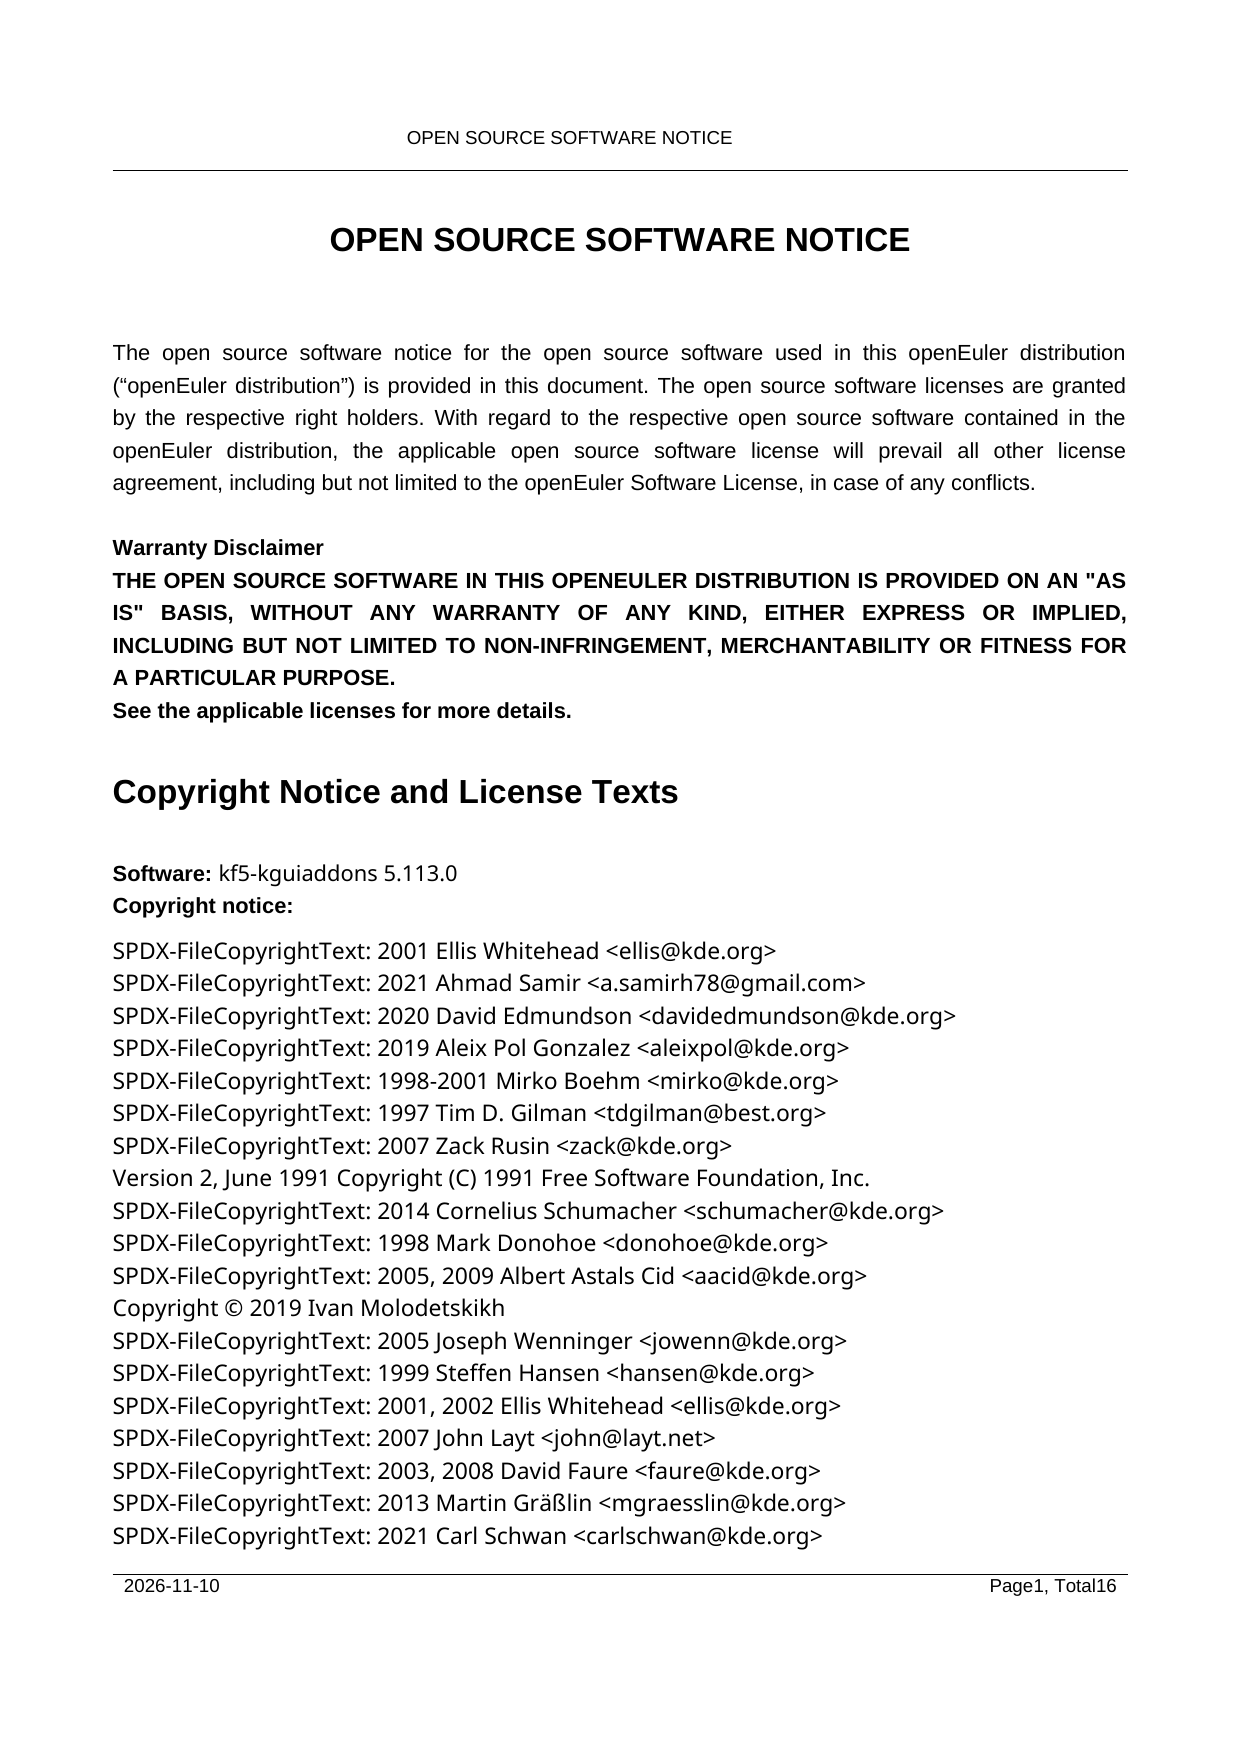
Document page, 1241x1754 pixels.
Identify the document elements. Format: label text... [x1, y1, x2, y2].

title Software: kf5-kguiaddons 5.113.0 [112, 856, 1128, 889]
text OPEN SOURCE SOFTWARE NOTICE [112, 206, 1128, 271]
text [112, 934, 1128, 1551]
text Copyright Notice and License Texts [112, 759, 1128, 824]
text THE OPEN SOURCE SOFTWARE IN THIS OPENEULER DISTRIBUTION IS PROVIDED ON AN "AS IS" BASIS, WITHOUT ANY WARRANTY OF ANY KIND, EITHER EXPRESS OR IMPLIED, INCLUDING BUT NOT LIMITED TO NON-INFRINGEMENT, MERCHANTABILITY OR FITNESS FOR A PARTICULAR PURPOSE. See the applicable licenses for more details. [112, 564, 1128, 726]
text Warranty Disclaimer [112, 531, 1128, 564]
text The open source software notice for the open source software used in this openEuler distribution (“openEuler distribution”) is provided in this document. The open source software licenses are granted by the respective right holders. With regard to the respective open source software contained in the openEuler distribution, the applicable open source software license will prevail all other license agreement, including but not limited to the openEuler Software License, in case of any conflicts. [112, 336, 1128, 499]
text Copyright notice: [112, 889, 1128, 921]
